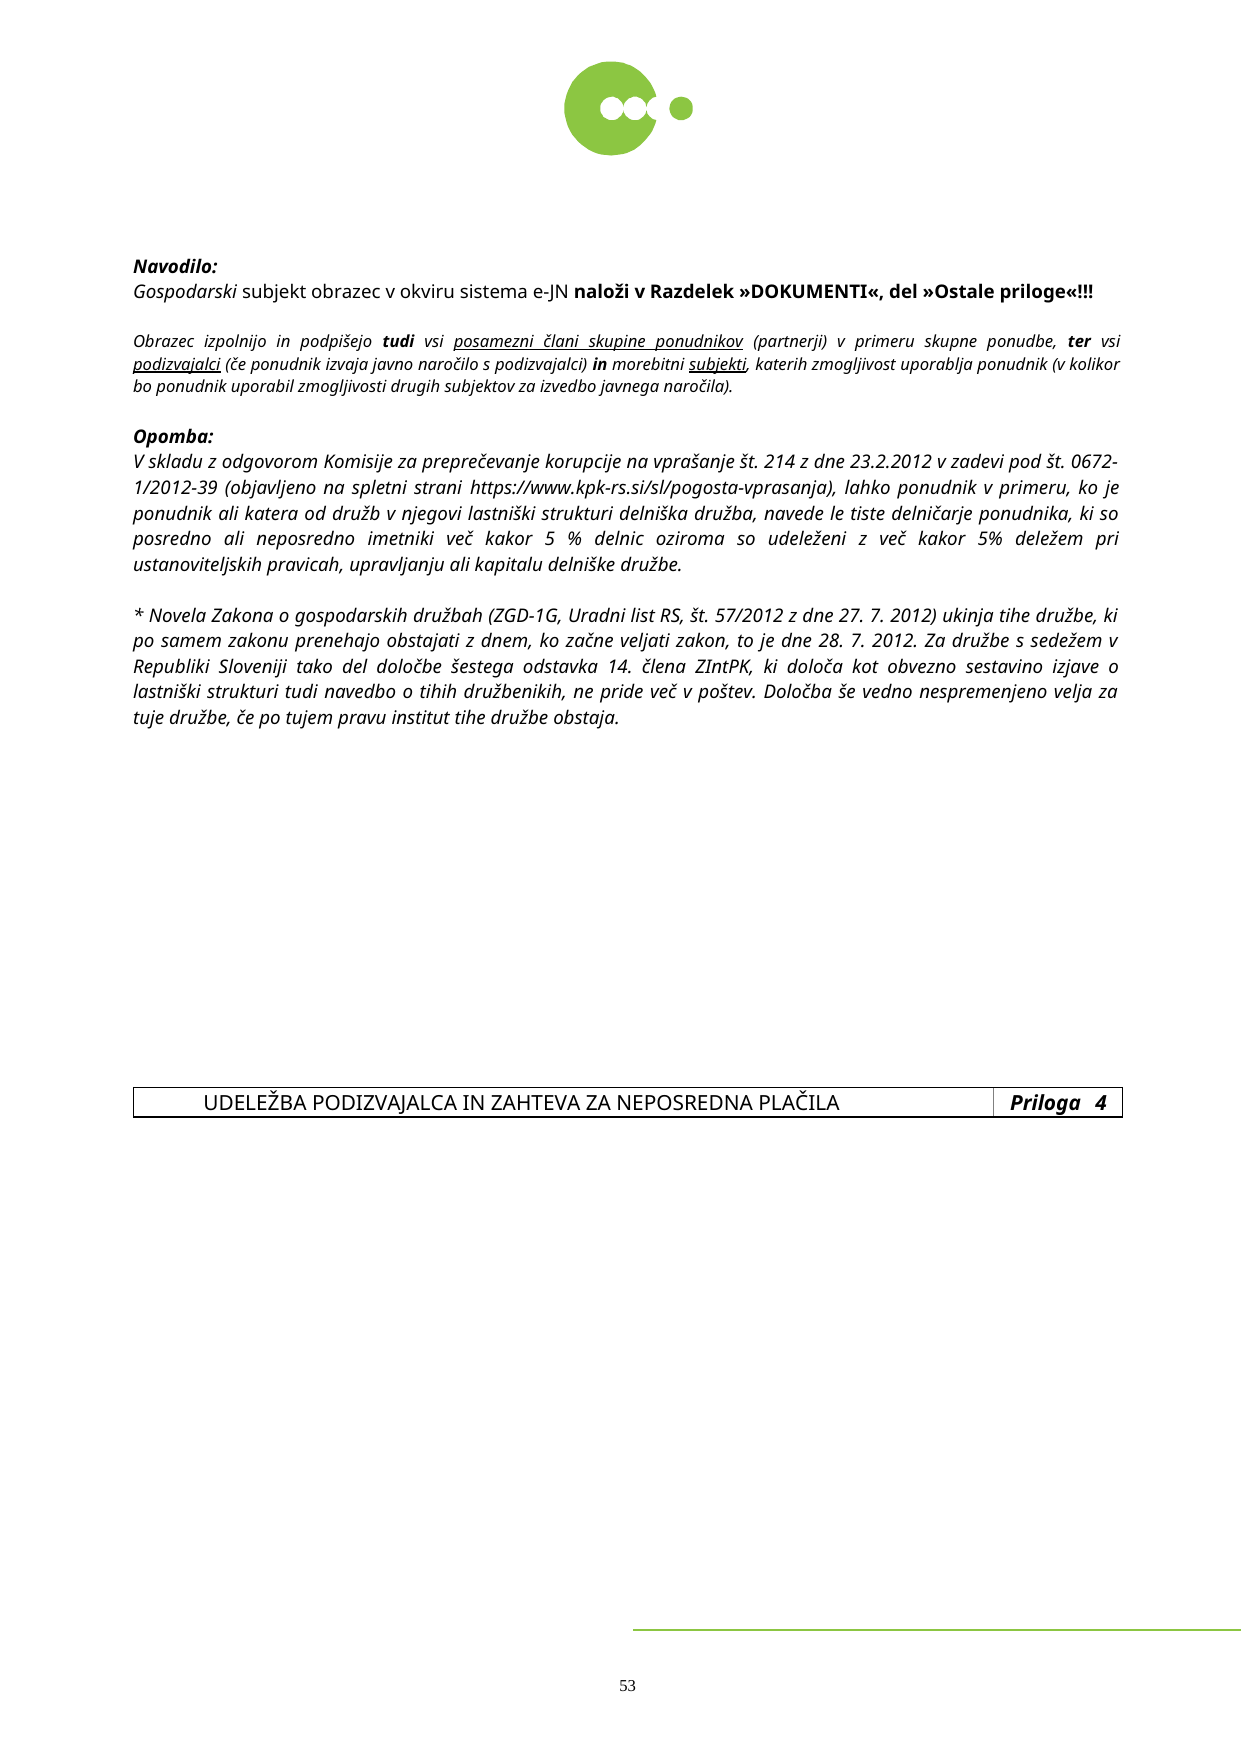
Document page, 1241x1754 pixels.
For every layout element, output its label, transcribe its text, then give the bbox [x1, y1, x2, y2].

text * Novela Zakona o gospodarskih družbah (ZGD-1G, Uradni list RS, št. 57/2012 z dne 27. 7. 2012) ukinja tihe družbe, ki po samem zakonu prenehajo obstajati z dnem, ko začne veljati zakon, to je dne 28. 7. 2012. Za družbe s sedežem v Republiki Sloveniji tako del določbe šestega odstavka 14. člena ZIntPK, ki določa kot obvezno sestavino izjave o lastniški strukturi tudi navedbo o tihih družbenikih, ne pride več v poštev. Določba še vedno nespremenjeno velja za tuje družbe, če po tujem pravu institut tihe družbe obstaja. [133, 602, 1122, 729]
table_header UDELEŽBA PODIZVAJALCA IN ZAHTEVA ZA NEPOSREDNA PLAČILA [196, 1088, 993, 1116]
table_header [134, 1088, 196, 1116]
text V skladu z odgovorom Komisije za preprečevanje korupcije na vprašanje št. 214 z dne 23.2.2012 v zadevi pod št. 0672-1/2012-39 (objavljeno na spletni strani https://www.kpk-rs.si/sl/pogosta-vprasanja), lahko ponudnik v primeru, ko je ponudnik ali katera od družb v njegovi lastniški strukturi delniška družba, navede le tiste delničarje ponudnika, ki so posredno ali neposredno imetniki več kakor 5 % delnic oziroma so udeleženi z več kakor 5% deležem pri ustanoviteljskih pravicah, upravljanju ali kapitalu delniške družbe. [133, 449, 1122, 576]
text Navodilo: [133, 253, 1122, 279]
text Obrazec izpolnijo in podpišejo tudi vsi posamezni člani skupine ponudnikov (partnerji) v primeru skupne ponudbe, ter vsi podizvajalci (če ponudnik izvaja javno naročilo s podizvajalci) in morebitni subjekti, katerih zmogljivost uporablja ponudnik (v kolikor bo ponudnik uporabil zmogljivosti drugih subjektov za izvedbo javnega naročila). [133, 330, 1122, 398]
text Gospodarski subjekt obrazec v okviru sistema e-JN naloži v Razdelek »DOKUMENTI«, del »Ostale priloge«!!! [133, 279, 1122, 304]
table_header 4 [1088, 1088, 1122, 1116]
text Opomba: [133, 423, 1122, 449]
table_header Priloga [994, 1088, 1088, 1116]
